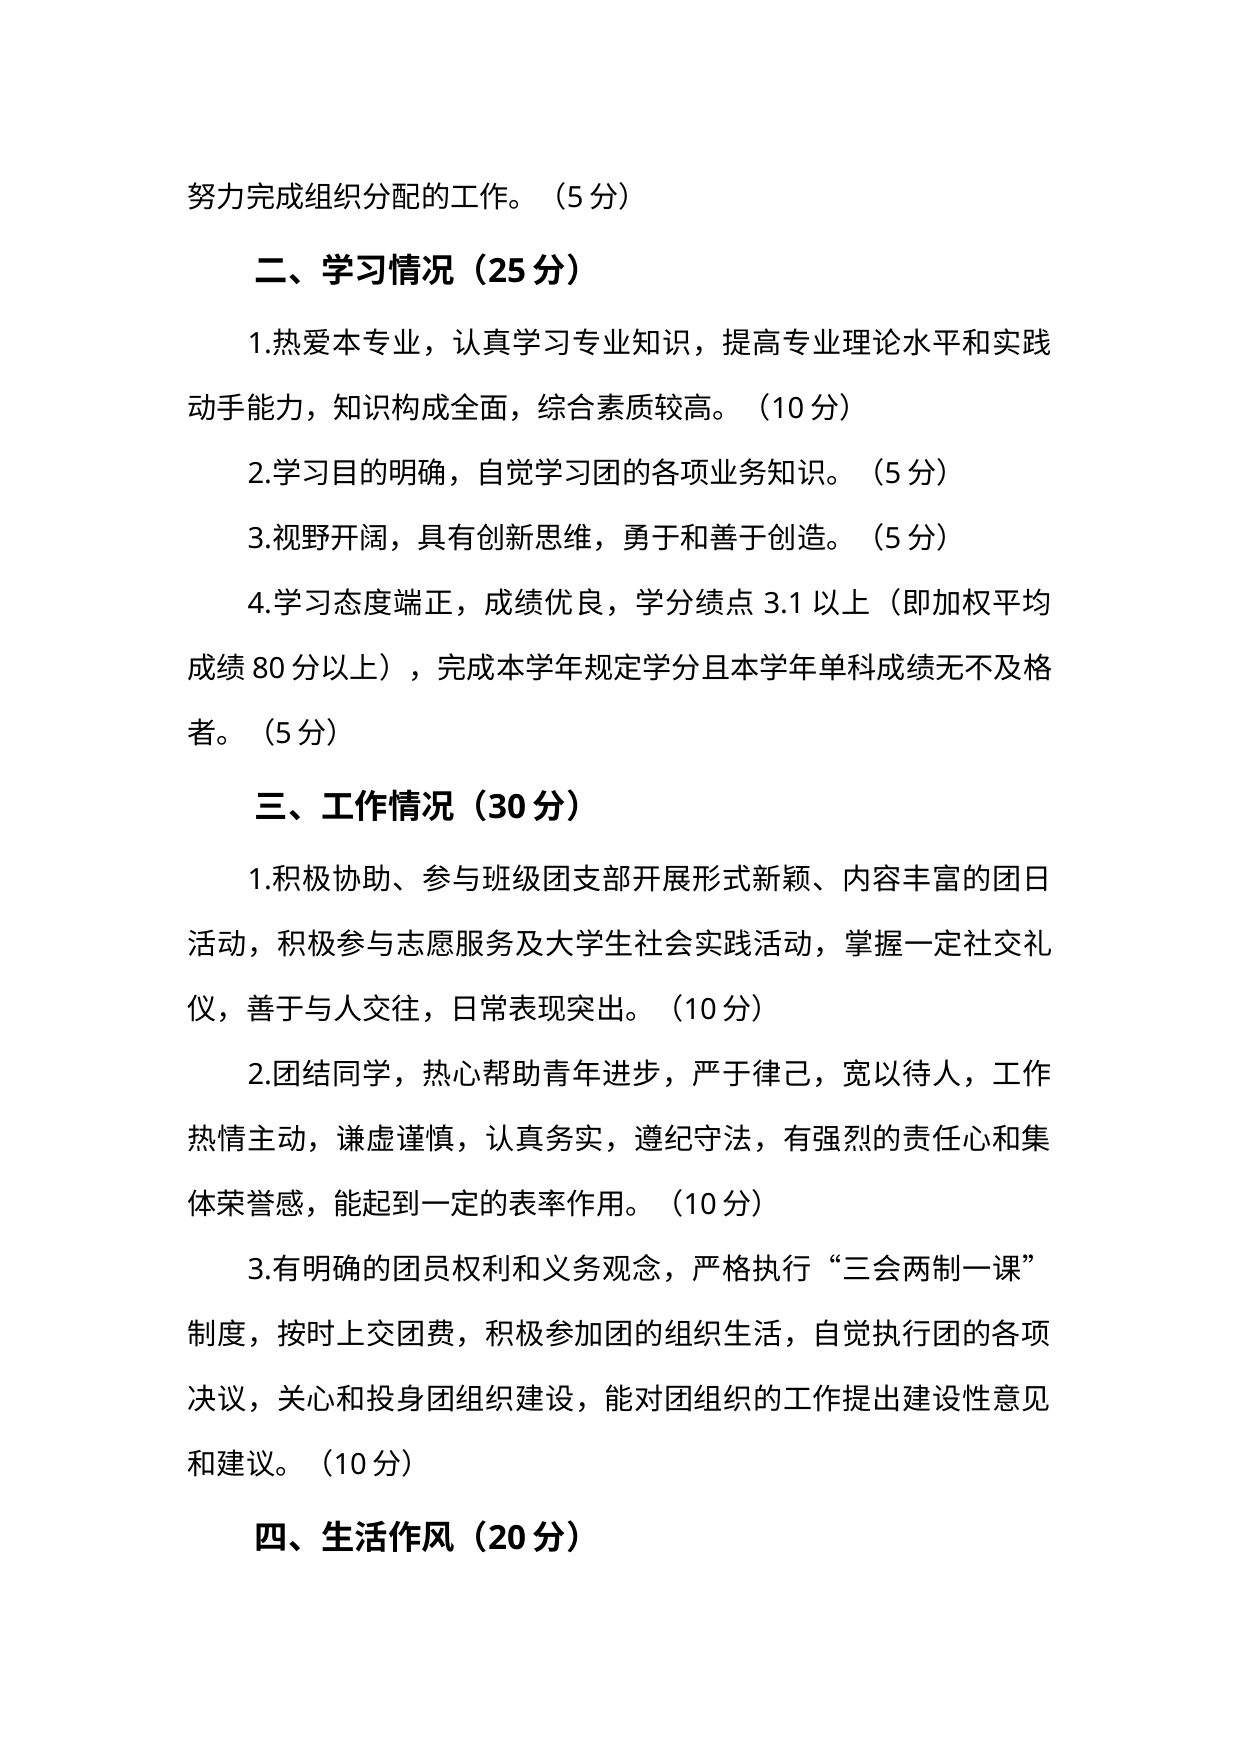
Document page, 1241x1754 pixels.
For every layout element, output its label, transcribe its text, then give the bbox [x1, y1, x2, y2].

text 1.热爱本专业，认真学习专业知识，提高专业理论水平和实践动手能力，知识构成全面，综合素质较高。（10分） [187, 308, 1053, 438]
text 四、生活作风（20分） [187, 1503, 1053, 1568]
text 3.视野开阔，具有创新思维，勇于和善于创造。（5分） [187, 503, 1053, 568]
text 1.积极协助、参与班级团支部开展形式新颖、内容丰富的团日活动，积极参与志愿服务及大学生社会实践活动，掌握一定社交礼仪，善于与人交往，日常表现突出。（10分） [187, 844, 1053, 1039]
text 三、工作情况（30分） [187, 771, 1053, 836]
text 2.学习目的明确，自觉学习团的各项业务知识。（5分） [187, 438, 1053, 503]
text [187, 162, 1053, 227]
text 4.学习态度端正，成绩优良，学分绩点3.1以上（即加权平均成绩80分以上），完成本学年规定学分且本学年单科成绩无不及格者。（5分） [187, 568, 1053, 763]
text 二、学习情况（25分） [187, 235, 1053, 300]
text 3.有明确的团员权利和义务观念，严格执行“三会两制一课”制度，按时上交团费，积极参加团的组织生活，自觉执行团的各项决议，关心和投身团组织建设，能对团组织的工作提出建设性意见和建议。（10分） [187, 1234, 1053, 1494]
text 2.团结同学，热心帮助青年进步，严于律己，宽以待人，工作热情主动，谦虚谨慎，认真务实，遵纪守法，有强烈的责任心和集体荣誉感，能起到一定的表率作用。（10分） [187, 1039, 1053, 1234]
